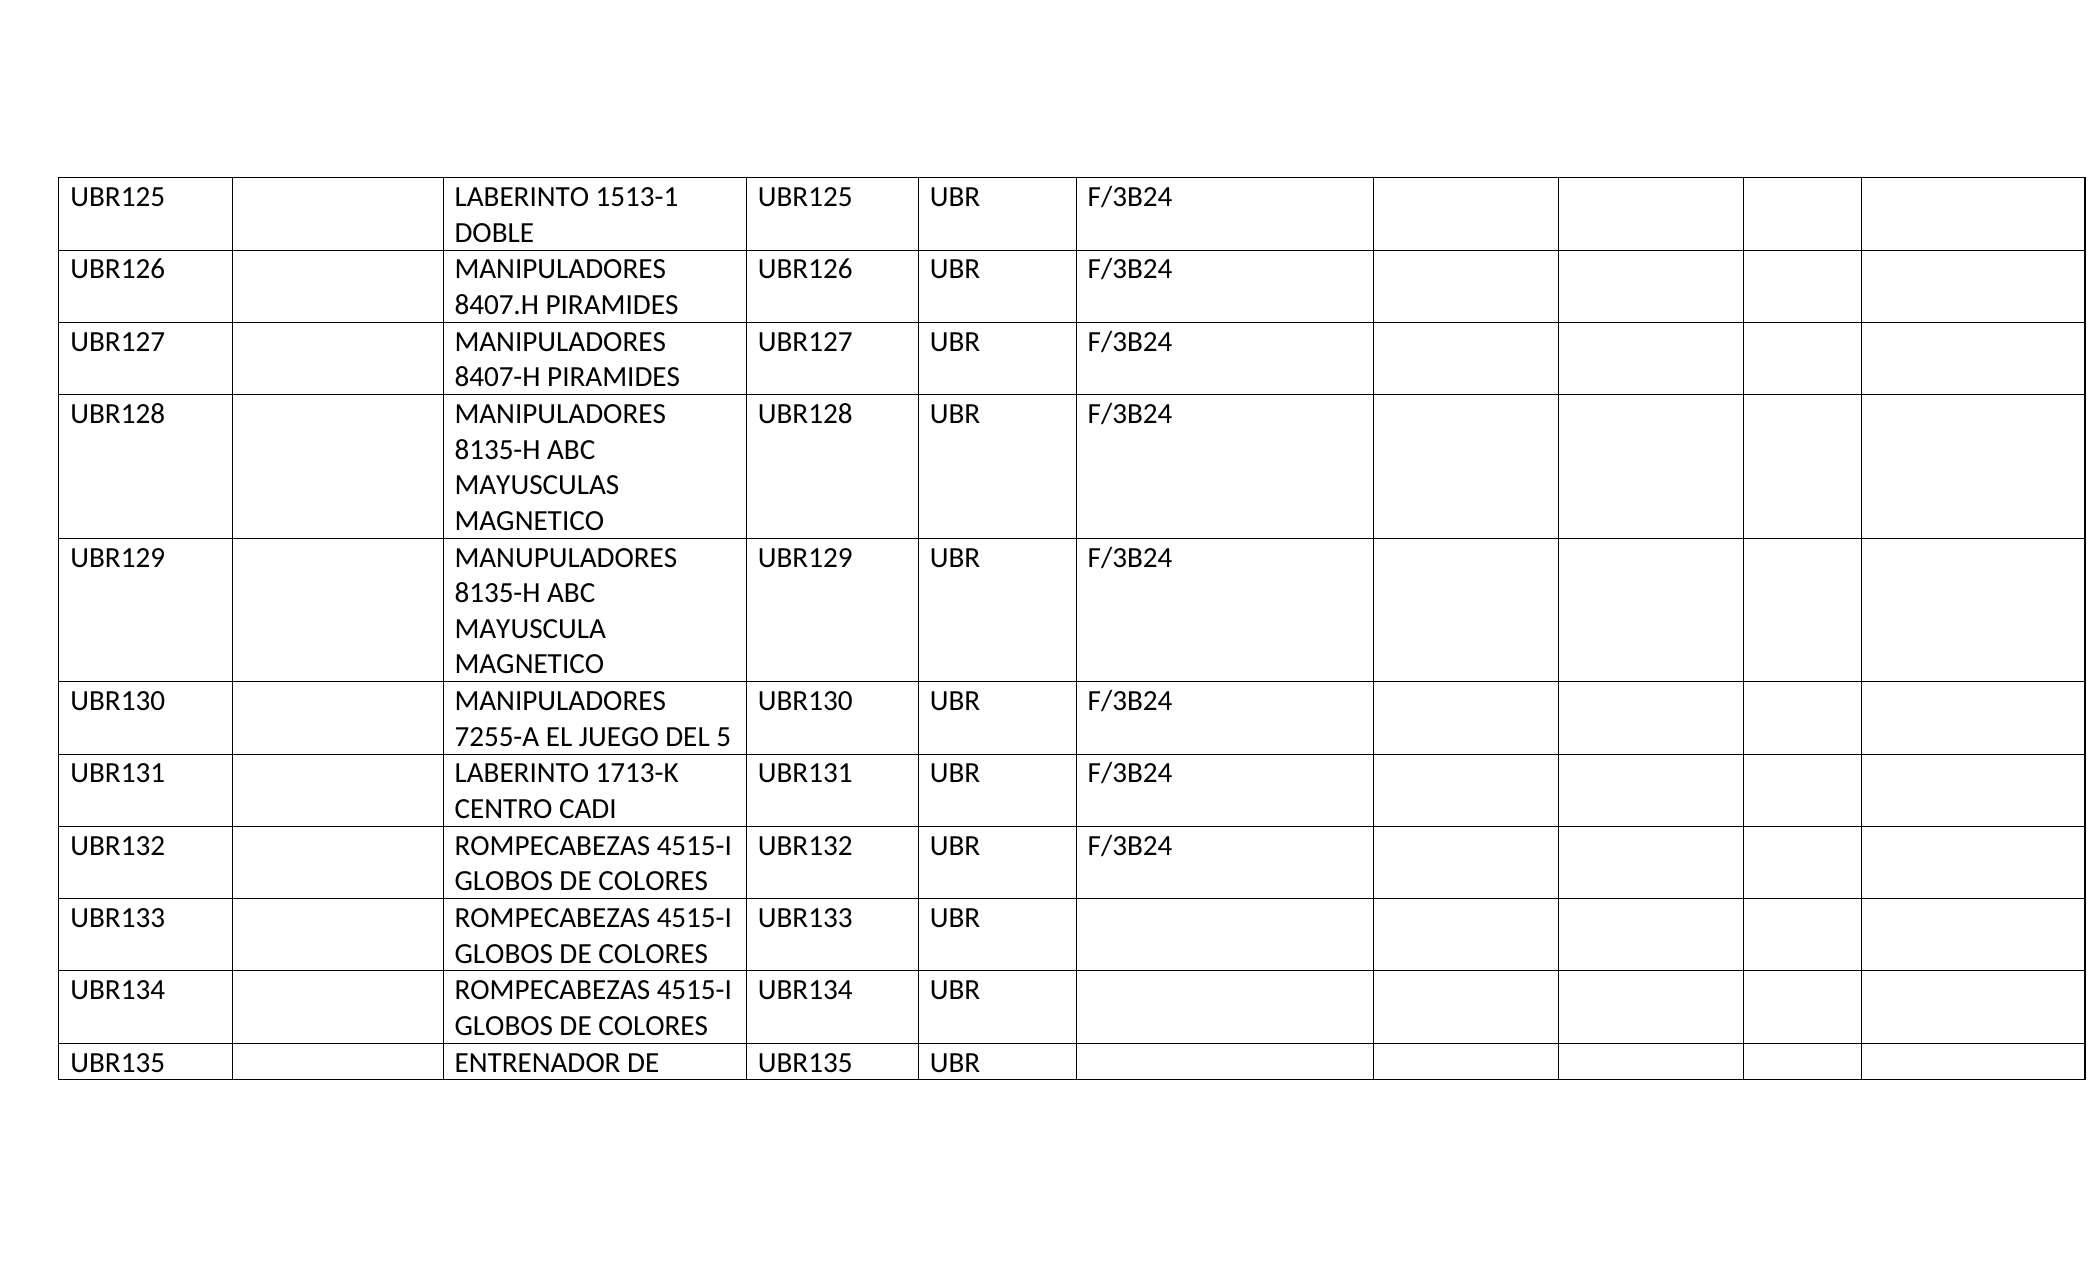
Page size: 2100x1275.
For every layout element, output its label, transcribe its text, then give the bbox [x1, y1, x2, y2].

table_cell [1744, 899, 1861, 970]
table_cell MANIPULADORES 8407.H PIRAMIDES [444, 251, 746, 322]
table_cell [1559, 755, 1743, 826]
table_cell F/3B24 [1077, 755, 1373, 826]
table_cell UBR133 [59, 899, 232, 970]
table_cell [233, 395, 443, 538]
table_cell [1744, 1044, 1861, 1079]
table_cell UBR129 [747, 539, 918, 681]
table_cell [1862, 539, 2084, 681]
table_cell [233, 178, 443, 249]
table_cell [1744, 395, 1861, 538]
table_cell [1744, 682, 1861, 753]
table_cell [1374, 251, 1558, 322]
table_cell ROMPECABEZAS 4515-I GLOBOS DE COLORES [444, 827, 746, 898]
table_cell UBR130 [59, 682, 232, 753]
table_cell [233, 971, 443, 1043]
table_cell [1559, 539, 1743, 681]
table_cell [1374, 178, 1558, 249]
table_cell [1374, 682, 1558, 753]
table_cell UBR [919, 251, 1076, 322]
table_cell [233, 539, 443, 681]
table_cell [1559, 971, 1743, 1043]
table_cell [1374, 323, 1558, 394]
table_cell [1744, 539, 1861, 681]
table_cell [1744, 971, 1861, 1043]
table_cell UBR [919, 755, 1076, 826]
table_cell UBR126 [59, 251, 232, 322]
table_cell MANUPULADORES 8135-H ABC MAYUSCULA MAGNETICO [444, 539, 746, 681]
table_cell [1374, 899, 1558, 970]
table_cell UBR131 [59, 755, 232, 826]
table_cell [1559, 323, 1743, 394]
table_cell [1744, 178, 1861, 249]
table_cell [444, 1044, 746, 1079]
table_cell UBR [919, 971, 1076, 1043]
table_cell UBR [919, 827, 1076, 898]
table_cell [1862, 827, 2084, 898]
table_cell UBR [919, 1044, 1076, 1079]
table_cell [444, 178, 746, 249]
table_cell UBR [919, 323, 1076, 394]
table_cell [1862, 395, 2084, 538]
table_cell [1862, 251, 2084, 322]
table_cell F/3B24 [1077, 395, 1373, 538]
table_cell [1374, 1044, 1558, 1079]
table_cell [1862, 899, 2084, 970]
table_cell F/3B24 [1077, 539, 1373, 681]
table_cell ROMPECABEZAS 4515-I GLOBOS DE COLORES [444, 971, 746, 1043]
table_cell [1862, 682, 2084, 753]
table_cell F/3B24 [1077, 682, 1373, 753]
table_cell UBR126 [747, 251, 918, 322]
table_cell [1374, 539, 1558, 681]
table_cell [1862, 178, 2084, 249]
table_cell [1744, 755, 1861, 826]
table_cell [233, 251, 443, 322]
table_cell [1077, 899, 1373, 970]
table_cell [1744, 323, 1861, 394]
table_cell [233, 827, 443, 898]
table_cell UBR132 [747, 827, 918, 898]
table_cell UBR127 [747, 323, 918, 394]
table_cell LABERINTO 1713-K CENTRO CADI [444, 755, 746, 826]
table_cell [233, 1044, 443, 1079]
table_cell UBR129 [59, 539, 232, 681]
table_cell UBR [919, 178, 1076, 249]
table_cell UBR135 [59, 1044, 232, 1079]
table_cell UBR132 [59, 827, 232, 898]
table_cell [1559, 251, 1743, 322]
table_cell F/3B24 [1077, 178, 1373, 249]
table_cell [1077, 1044, 1373, 1079]
table_cell ROMPECABEZAS 4515-I GLOBOS DE COLORES [444, 899, 746, 970]
table_cell [1374, 755, 1558, 826]
table_cell [1862, 1044, 2084, 1079]
table_cell F/3B24 [1077, 323, 1373, 394]
table_cell UBR128 [59, 395, 232, 538]
table_cell F/3B24 [1077, 827, 1373, 898]
table_cell [1559, 682, 1743, 753]
table_cell [1862, 971, 2084, 1043]
table_cell F/3B24 [1077, 251, 1373, 322]
table_cell UBR134 [747, 971, 918, 1043]
table_cell [233, 899, 443, 970]
table_cell UBR133 [747, 899, 918, 970]
table_cell [1559, 395, 1743, 538]
table_cell [1077, 971, 1373, 1043]
table_cell [233, 682, 443, 753]
table_cell [1559, 178, 1743, 249]
table_cell [1559, 1044, 1743, 1079]
table_cell [1744, 251, 1861, 322]
table_cell UBR131 [747, 755, 918, 826]
table_cell MANIPULADORES 8407-H PIRAMIDES [444, 323, 746, 394]
table_cell UBR130 [747, 682, 918, 753]
table_cell UBR125 [59, 178, 232, 249]
table_cell [1559, 827, 1743, 898]
table_cell UBR127 [59, 323, 232, 394]
table_cell [1374, 971, 1558, 1043]
table_cell UBR134 [59, 971, 232, 1043]
table_cell [1862, 323, 2084, 394]
table_cell MANIPULADORES 8135-H ABC MAYUSCULAS MAGNETICO [444, 395, 746, 538]
table_cell MANIPULADORES 7255-A EL JUEGO DEL 5 [444, 682, 746, 753]
table_cell UBR125 [747, 178, 918, 249]
table_cell [233, 323, 443, 394]
table_cell UBR [919, 539, 1076, 681]
table_cell [1862, 755, 2084, 826]
table_cell [1374, 827, 1558, 898]
table_cell UBR128 [747, 395, 918, 538]
table_cell UBR [919, 395, 1076, 538]
table_cell UBR135 [747, 1044, 918, 1079]
table_cell [1744, 827, 1861, 898]
table_cell UBR [919, 682, 1076, 753]
table_cell [1559, 899, 1743, 970]
table_cell [1374, 395, 1558, 538]
table_cell UBR [919, 899, 1076, 970]
table_cell [233, 755, 443, 826]
